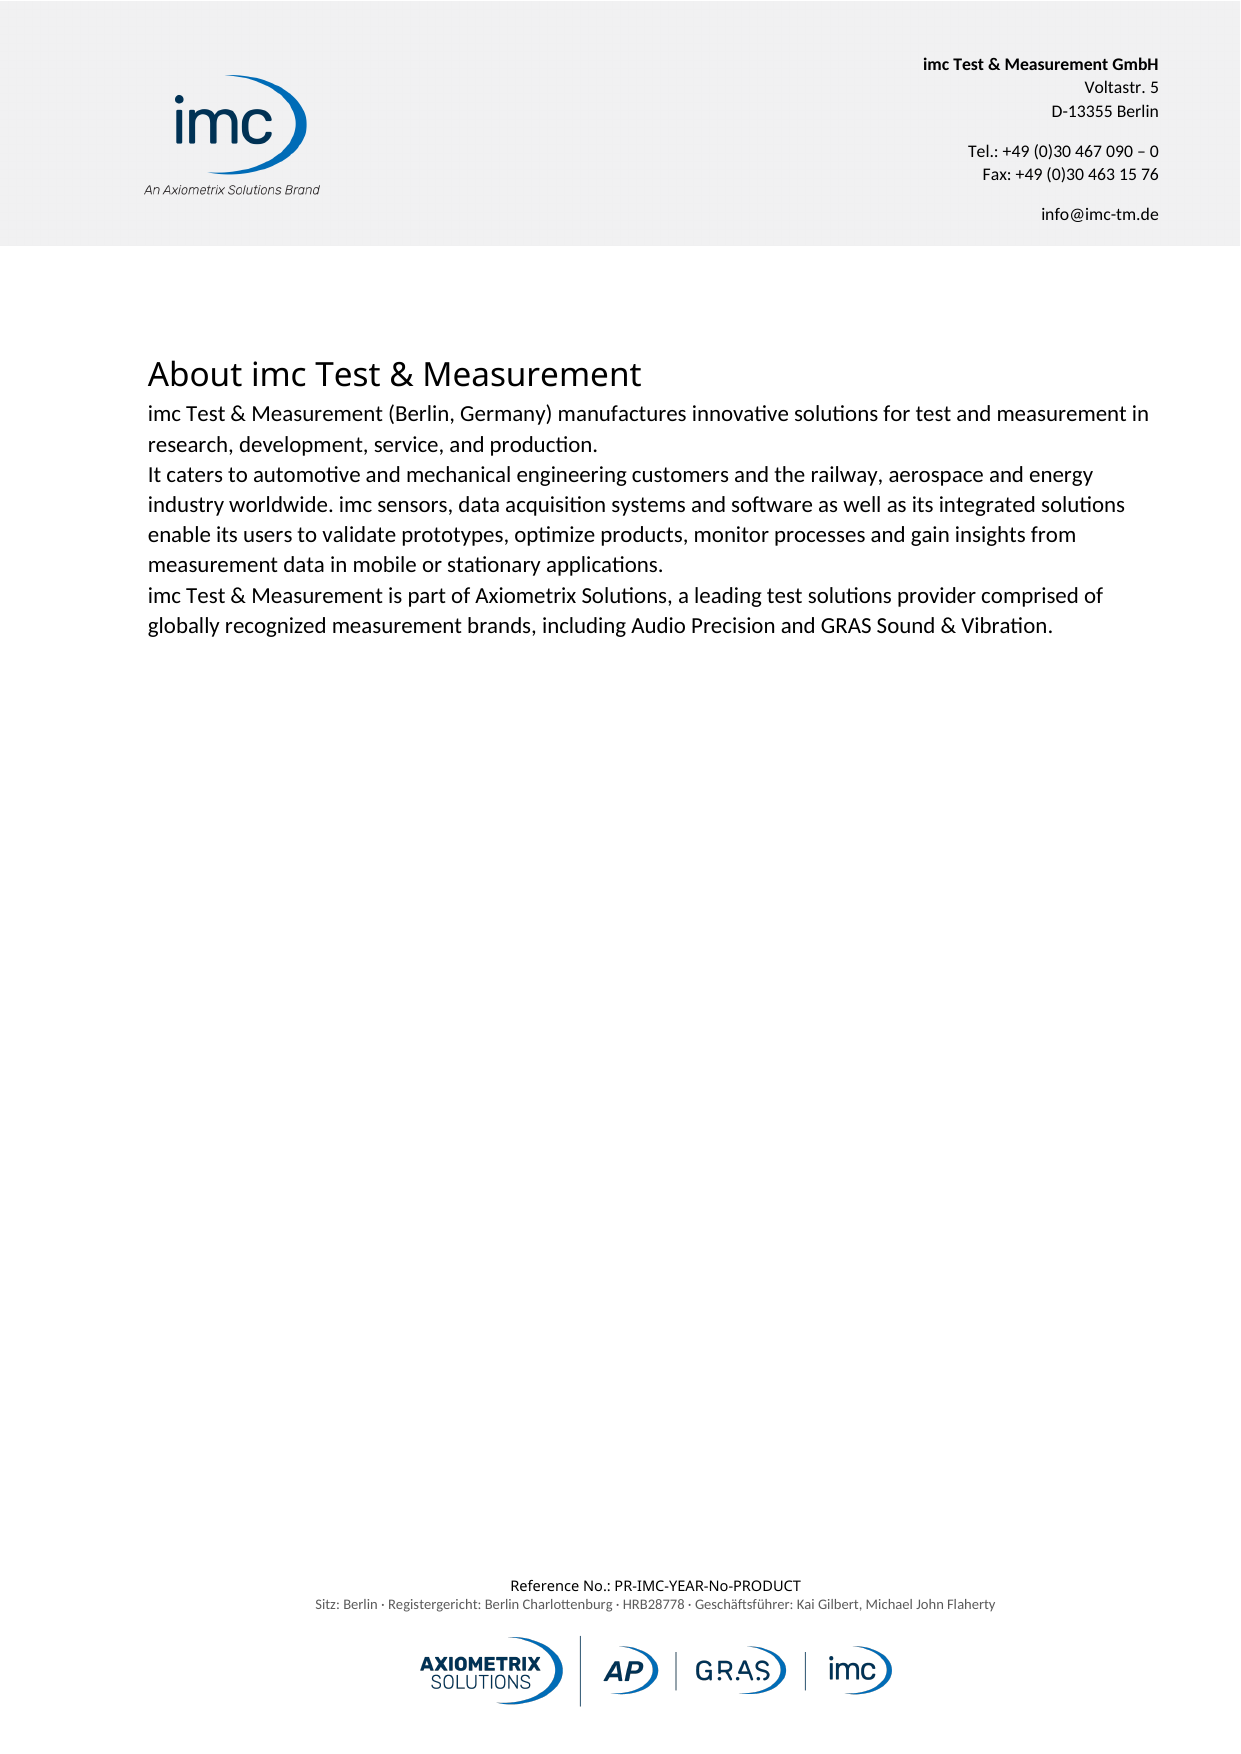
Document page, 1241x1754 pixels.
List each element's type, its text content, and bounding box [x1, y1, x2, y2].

picture [0, 1, 1241, 246]
subtitle About imc Test & Measurement [148, 351, 1163, 396]
picture [414, 1631, 897, 1713]
text imc Test & Measurement (Berlin, Germany) manufactures innovative solutions for test and measurement in research, development, service, and production. It caters to automotive and mechanical engineering customers and the railway, aerospace and energy industry worldwide. imc sensors, data acquisition systems and software as well as its integrated solutions enable its users to validate prototypes, optimize products, monitor processes and gain insights from measurement data in mobile or stationary applications. imc Test & Measurement is part of Axiometrix Solutions, a leading test solutions provider comprised of globally recognized measurement brands, including Audio Precision and GRAS Sound & Vibration. [148, 399, 1163, 639]
